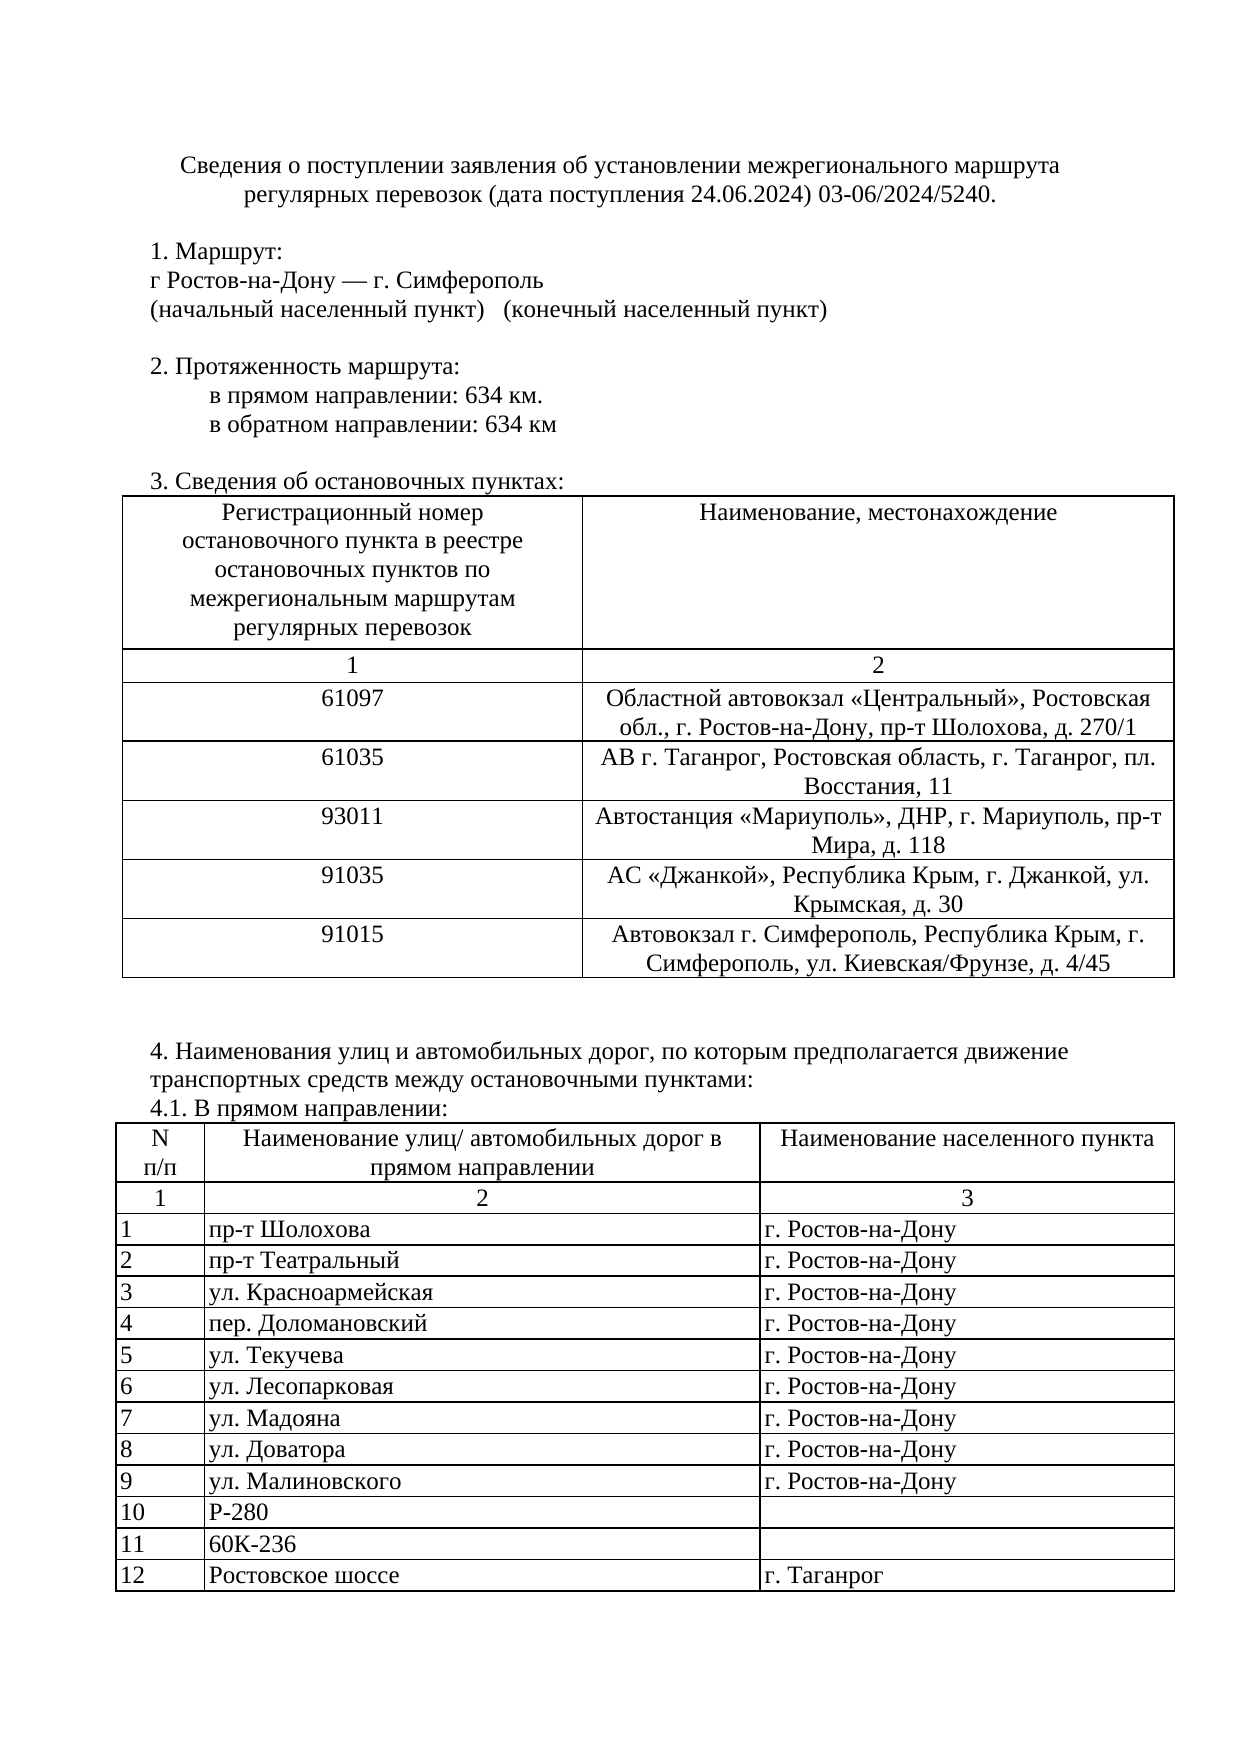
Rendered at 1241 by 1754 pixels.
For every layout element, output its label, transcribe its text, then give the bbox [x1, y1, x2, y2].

table_header Регистрационный номер остановочного пункта в реестре остановочных пунктов по межрегиональным маршрутам регулярных перевозок [123, 497, 582, 648]
table_cell 5 [117, 1340, 204, 1370]
text 4. Наименования улиц и автомобильных дорог, по которым предполагается движение транспортных средств между остановочными пунктами: [150, 1036, 1090, 1093]
table_header N п/п [117, 1124, 204, 1181]
table_cell 4 [117, 1308, 204, 1338]
text (начальный населенный пункт) (конечный населенный пункт) [150, 294, 1090, 322]
table_cell г. Ростов-на-Дону [761, 1214, 1174, 1244]
table_cell г. Ростов-на-Дону [761, 1434, 1174, 1464]
text г Ростов-на-Дону — г. Симферополь [150, 265, 1090, 294]
table_cell ул. Мадояна [205, 1403, 759, 1433]
table_cell Автостанция «Мариуполь», ДНР, г. Мариуполь, пр-т Мира, д. 118 [583, 801, 1173, 858]
table_cell АС «Джанкой», Республика Крым, г. Джанкой, ул. Крымская, д. 30 [583, 860, 1173, 918]
table_cell ул. Красноармейская [205, 1277, 759, 1307]
table_cell 2 [117, 1246, 204, 1275]
table_cell Р-280 [205, 1497, 759, 1527]
table_cell 11 [117, 1529, 204, 1558]
table_cell 60К-236 [205, 1529, 759, 1558]
table_cell 9 [117, 1466, 204, 1496]
table_cell г. Ростов-на-Дону [761, 1403, 1174, 1433]
table_cell ул. Доватора [205, 1434, 759, 1464]
table_cell АВ г. Таганрог, Ростовская область, г. Таганрог, пл. Восстания, 11 [583, 742, 1173, 799]
table_cell г. Таганрог [761, 1560, 1174, 1590]
table_cell [761, 1497, 1174, 1527]
table_cell 2 [583, 650, 1173, 681]
table_cell ул. Текучева [205, 1340, 759, 1370]
table_cell [761, 1529, 1174, 1558]
table_cell Ростовское шоссе [205, 1560, 759, 1590]
table_header Наименование населенного пункта [761, 1124, 1174, 1181]
text 2. Протяженность маршрута: [150, 351, 1090, 380]
table_cell 1 [117, 1183, 204, 1212]
table_cell пер. Доломановский [205, 1308, 759, 1338]
table_cell пр-т Шолохова [205, 1214, 759, 1244]
table_cell 61035 [123, 742, 582, 799]
table_cell 10 [117, 1497, 204, 1527]
table_cell 2 [205, 1183, 759, 1212]
table_cell 3 [117, 1277, 204, 1307]
table_cell 93011 [123, 801, 582, 858]
table_header Наименование, местонахождение [583, 497, 1173, 648]
table_cell г. Ростов-на-Дону [761, 1308, 1174, 1338]
text в обратном направлении: 634 км [150, 409, 1090, 437]
table_cell ул. Лесопарковая [205, 1371, 759, 1401]
table_header Наименование улиц/ автомобильных дорог в прямом направлении [205, 1124, 759, 1181]
table_cell Автовокзал г. Симферополь, Республика Крым, г. Симферополь, ул. Киевская/Фрунзе, д. 4/45 [583, 919, 1173, 977]
table_cell 7 [117, 1403, 204, 1433]
text 4.1. В прямом направлении: [150, 1093, 1090, 1122]
table_cell г. Ростов-на-Дону [761, 1340, 1174, 1370]
table_cell 91035 [123, 860, 582, 918]
text Сведения о поступлении заявления об установлении межрегионального маршрута регулярных перевозок (дата поступления 24.06.2024) 03-06/2024/5240. [150, 150, 1090, 207]
table_cell ул. Малиновского [205, 1466, 759, 1496]
text в прямом направлении: 634 км. [150, 380, 1090, 409]
table_cell г. Ростов-на-Дону [761, 1466, 1174, 1496]
text 1. Маршрут: [150, 236, 1090, 265]
table_cell 1 [123, 650, 582, 681]
text 3. Сведения об остановочных пунктах: [150, 466, 1090, 495]
table_cell г. Ростов-на-Дону [761, 1246, 1174, 1275]
table_cell 91015 [123, 919, 582, 977]
table_cell 3 [761, 1183, 1174, 1212]
table_cell 6 [117, 1371, 204, 1401]
table_cell г. Ростов-на-Дону [761, 1371, 1174, 1401]
table_cell Областной автовокзал «Центральный», Ростовская обл., г. Ростов-на-Дону, пр-т Шолохова, д. 270/1 [583, 683, 1173, 740]
table_cell 1 [117, 1214, 204, 1244]
table_cell 8 [117, 1434, 204, 1464]
table_cell 12 [117, 1560, 204, 1590]
table_cell пр-т Театральный [205, 1246, 759, 1275]
table_cell 61097 [123, 683, 582, 740]
table_cell г. Ростов-на-Дону [761, 1277, 1174, 1307]
